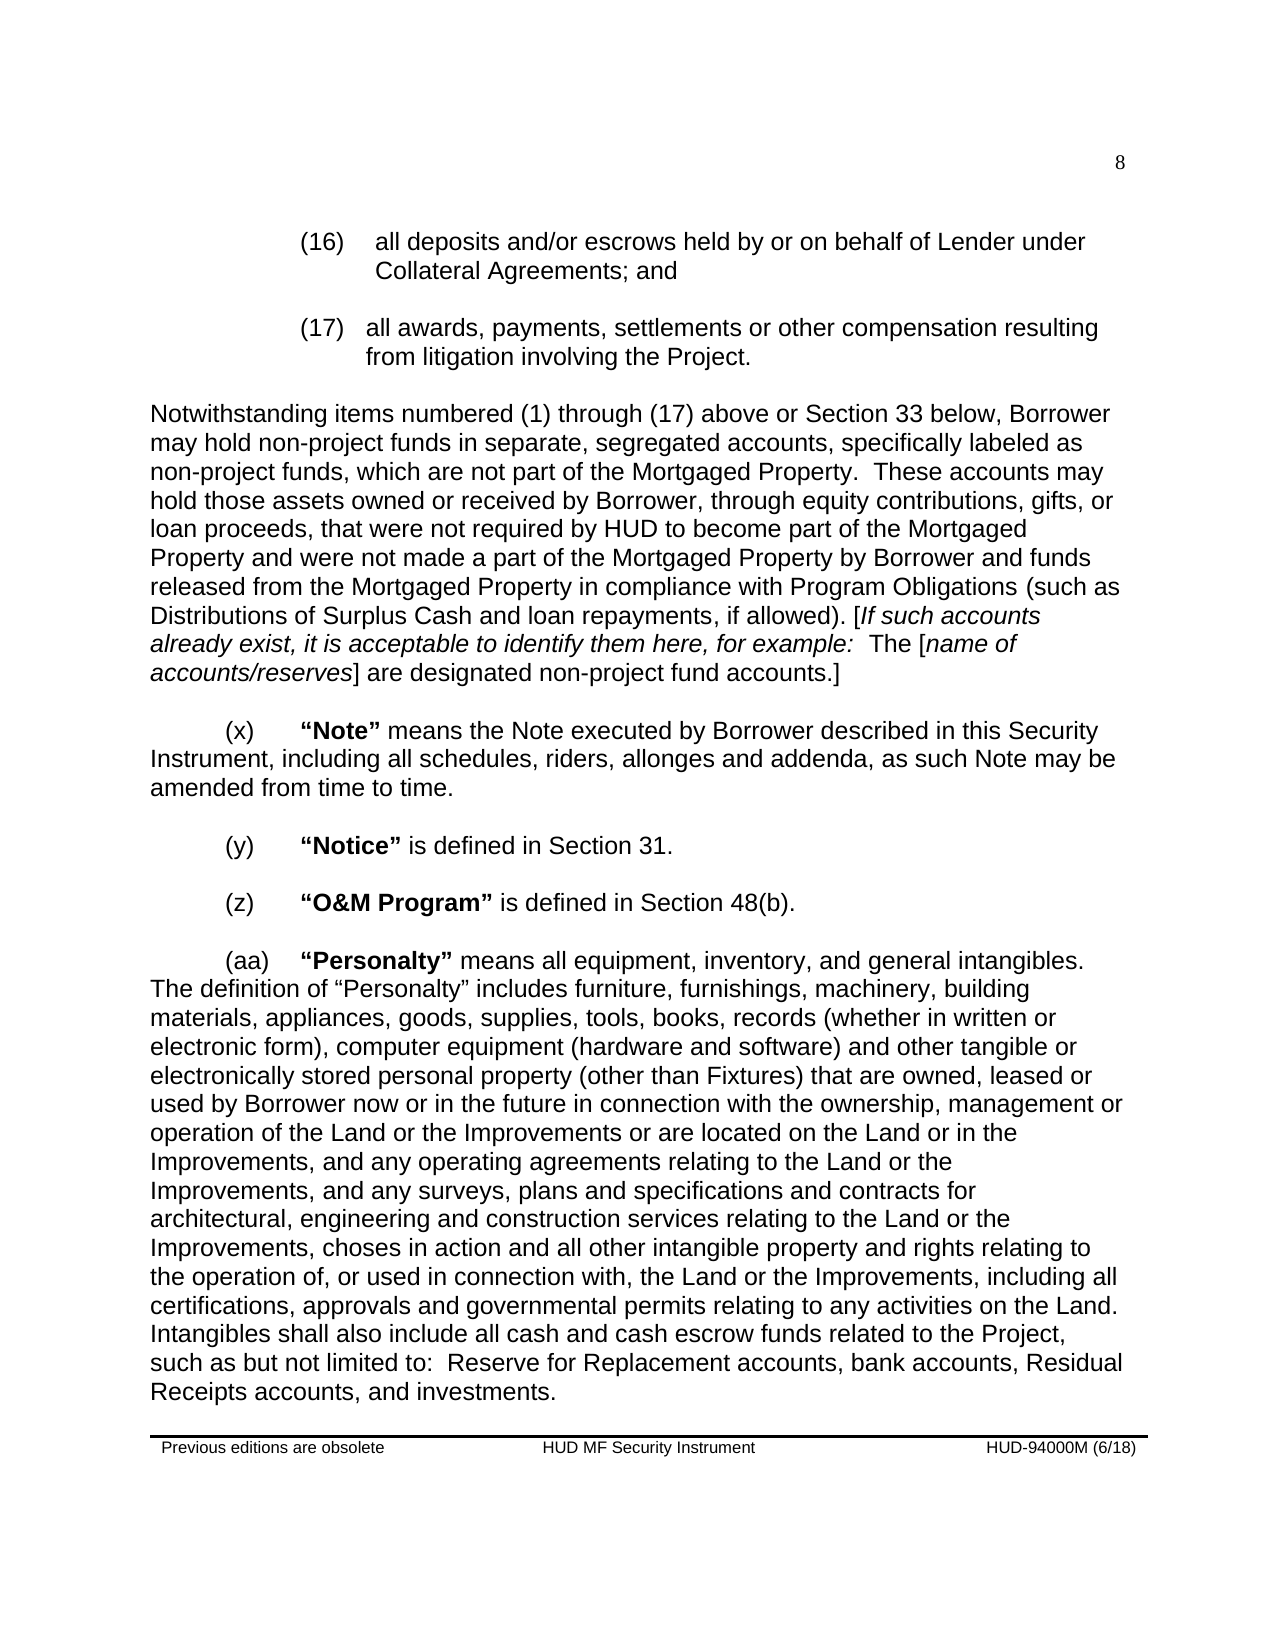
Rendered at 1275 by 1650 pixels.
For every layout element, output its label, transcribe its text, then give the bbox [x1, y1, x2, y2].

text (y) “Notice” is defined in Section 31. [225, 831, 1125, 859]
text (x) “Note” means the Note executed by Borrower described in this Security Instrument, including all schedules, riders, allonges and addenda, as such Note may be amended from time to time. [150, 716, 1125, 802]
text (17) all awards, payments, settlements or other compensation resulting from litigation involving the Project. [300, 313, 1125, 371]
text Notwithstanding items numbered (1) through (17) above or Section 33 below, Borrower may hold non-project funds in separate, segregated accounts, specifically labeled as non-project funds, which are not part of the Mortgaged Property. These accounts may hold those assets owned or received by Borrower, through equity contributions, gifts, or loan proceeds, that were not required by HUD to become part of the Mortgaged Property and were not made a part of the Mortgaged Property by Borrower and funds released from the Mortgaged Property in compliance with Program Obligations (such as Distributions of Surplus Cash and loan repayments, if allowed). [If such accounts already exist, it is acceptable to identify them here, for example: The [name of accounts/reserves] are designated non-project fund accounts.] [150, 399, 1125, 687]
text (16) all deposits and/or escrows held by or on behalf of Lender under Collateral Agreements; and [300, 227, 1125, 284]
text (z) “O&M Program” is defined in Section 48(b). [225, 888, 1125, 917]
text (aa) “Personalty” means all equipment, inventory, and general intangibles. The definition of “Personalty” includes furniture, furnishings, machinery, building materials, appliances, goods, supplies, tools, books, records (whether in written or electronic form), computer equipment (hardware and software) and other tangible or electronically stored personal property (other than Fixtures) that are owned, leased or used by Borrower now or in the future in connection with the ownership, management or operation of the Land or the Improvements or are located on the Land or in the Improvements, and any operating agreements relating to the Land or the Improvements, and any surveys, plans and specifications and contracts for architectural, engineering and construction services relating to the Land or the Improvements, choses in action and all other intangible property and rights relating to the operation of, or used in connection with, the Land or the Improvements, including all certifications, approvals and governmental permits relating to any activities on the Land. Intangibles shall also include all cash and cash escrow funds related to the Project, such as but not limited to: Reserve for Replacement accounts, bank accounts, Residual Receipts accounts, and investments. [150, 946, 1125, 1406]
